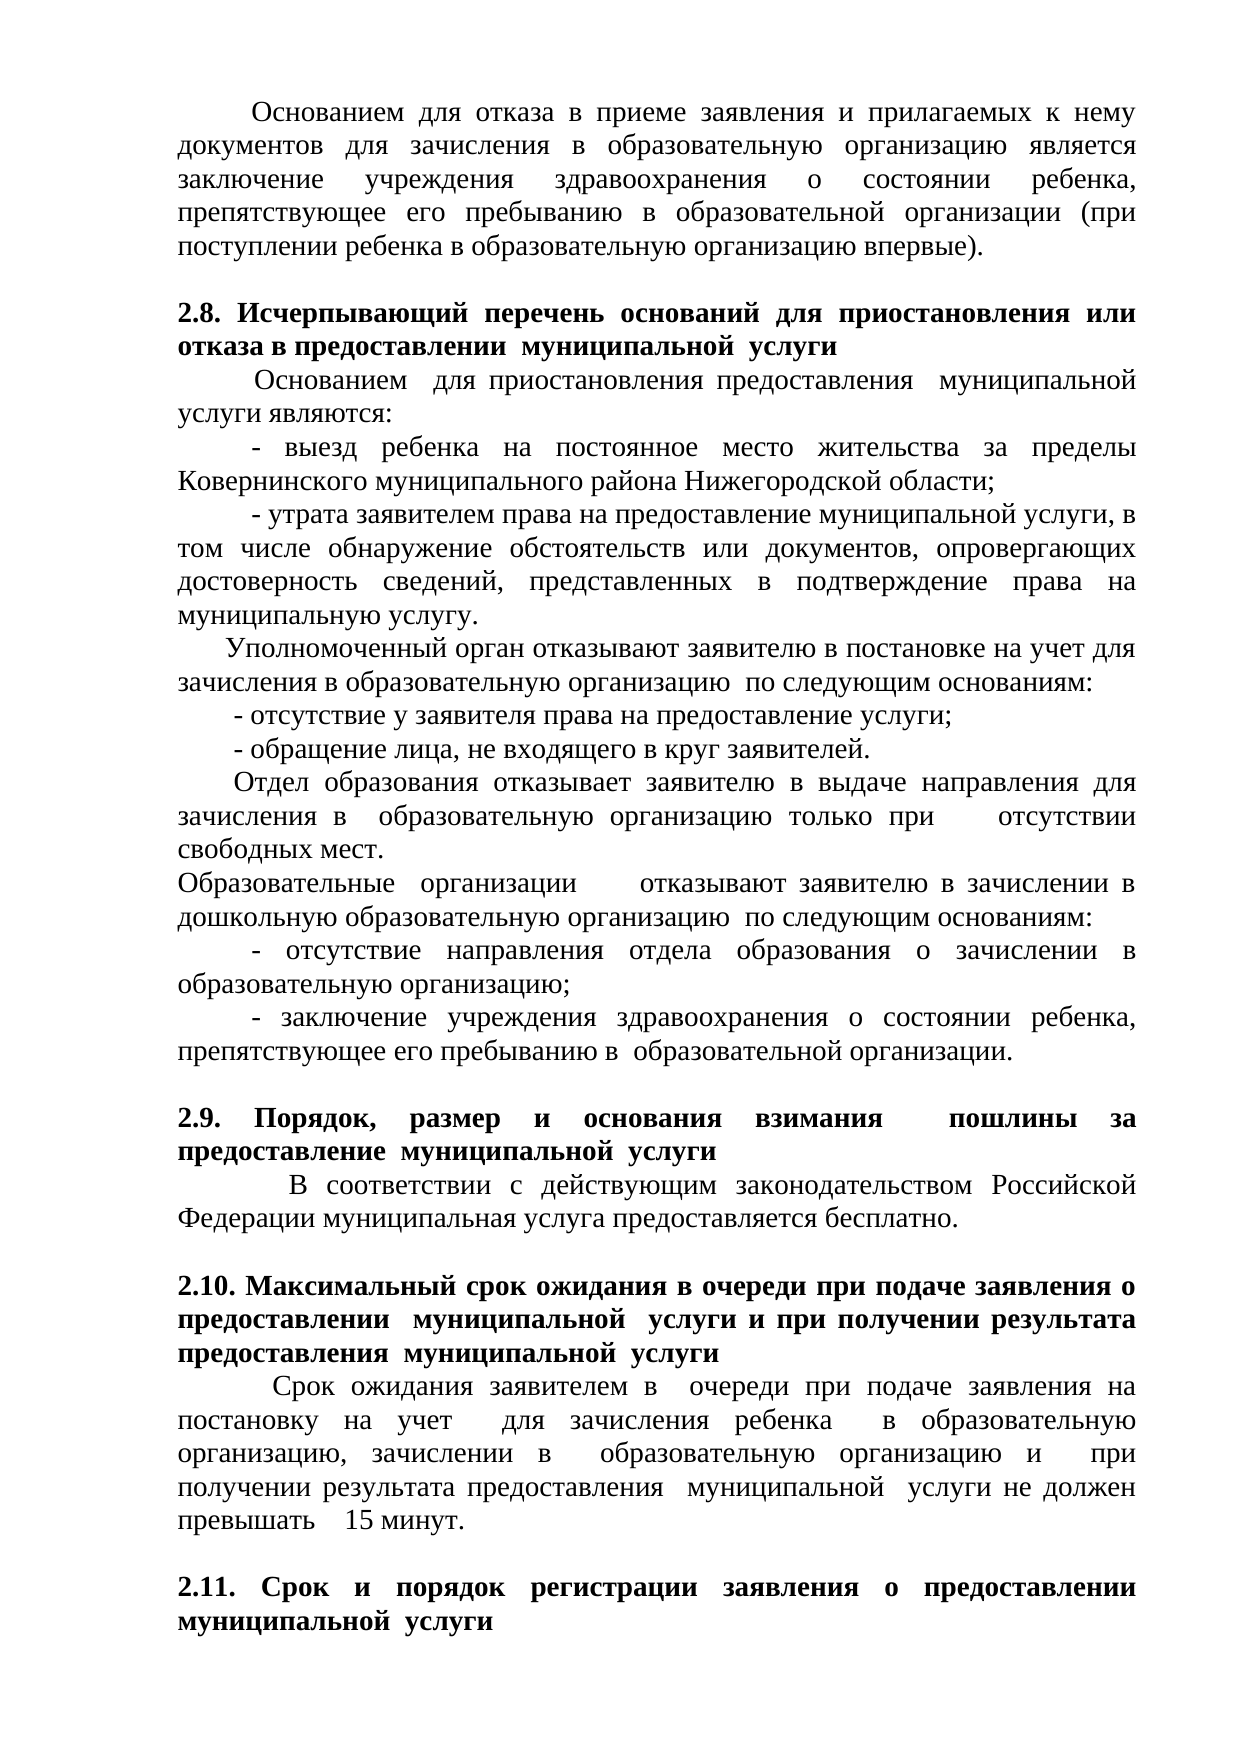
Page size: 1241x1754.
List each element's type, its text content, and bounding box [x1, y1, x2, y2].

text 2.9. Порядок, размер и основания взимания пошлины за предоставление муниципальной услуги [177, 1100, 1137, 1167]
text Уполномоченный орган отказывают заявителю в постановке на учет для зачисления в образовательную организацию по следующим основаниям: [177, 630, 1137, 697]
text Отдел образования отказывает заявителю в выдаче направления для зачисления в образовательную организацию только при отсутствии свободных мест. [177, 764, 1137, 865]
text Образовательные организации отказывают заявителю в зачислении в дошкольную образовательную организацию по следующим основаниям: [177, 865, 1137, 932]
text - отсутствие у заявителя права на предоставление услуги; [177, 697, 1137, 731]
text - отсутствие направления отдела образования о зачислении в образовательную организацию; [177, 932, 1137, 999]
text Основанием для приостановления предоставления муниципальной услуги являются: [177, 362, 1137, 429]
text - утрата заявителем права на предоставление муниципальной услуги, в том числе обнаружение обстоятельств или документов, опровергающих достоверность сведений, представленных в подтверждение права на муниципальную услугу. [177, 496, 1137, 630]
text Срок ожидания заявителем в очереди при подаче заявления на постановку на учет для зачисления ребенка в образовательную организацию, зачислении в образовательную организацию и при получении результата предоставления муниципальной услуги не должен превышать 15 минут. [177, 1368, 1137, 1536]
text 2.8. Исчерпывающий перечень оснований для приостановления или отказа в предоставлении муниципальной услуги [177, 295, 1137, 362]
text - обращение лица, не входящего в круг заявителей. [177, 731, 1137, 764]
text В соответствии с действующим законодательством Российской Федерации муниципальная услуга предоставляется бесплатно. [177, 1167, 1137, 1234]
text - заключение учреждения здравоохранения о состоянии ребенка, препятствующее его пребыванию в образовательной организации. [177, 999, 1137, 1066]
text 2.10. Максимальный срок ожидания в очереди при подаче заявления о предоставлении муниципальной услуги и при получении результата предоставления муниципальной услуги [177, 1268, 1137, 1368]
text 2.11. Срок и порядок регистрации заявления о предоставлении муниципальной услуги [177, 1569, 1137, 1637]
text - выезд ребенка на постоянное место жительства за пределы Ковернинского муниципального района Нижегородской области; [177, 429, 1137, 496]
text Основанием для отказа в приеме заявления и прилагаемых к нему документов для зачисления в образовательную организацию является заключение учреждения здравоохранения о состоянии ребенка, препятствующее его пребыванию в образовательной организации (при поступлении ребенка в образовательную организацию впервые). [177, 94, 1137, 261]
